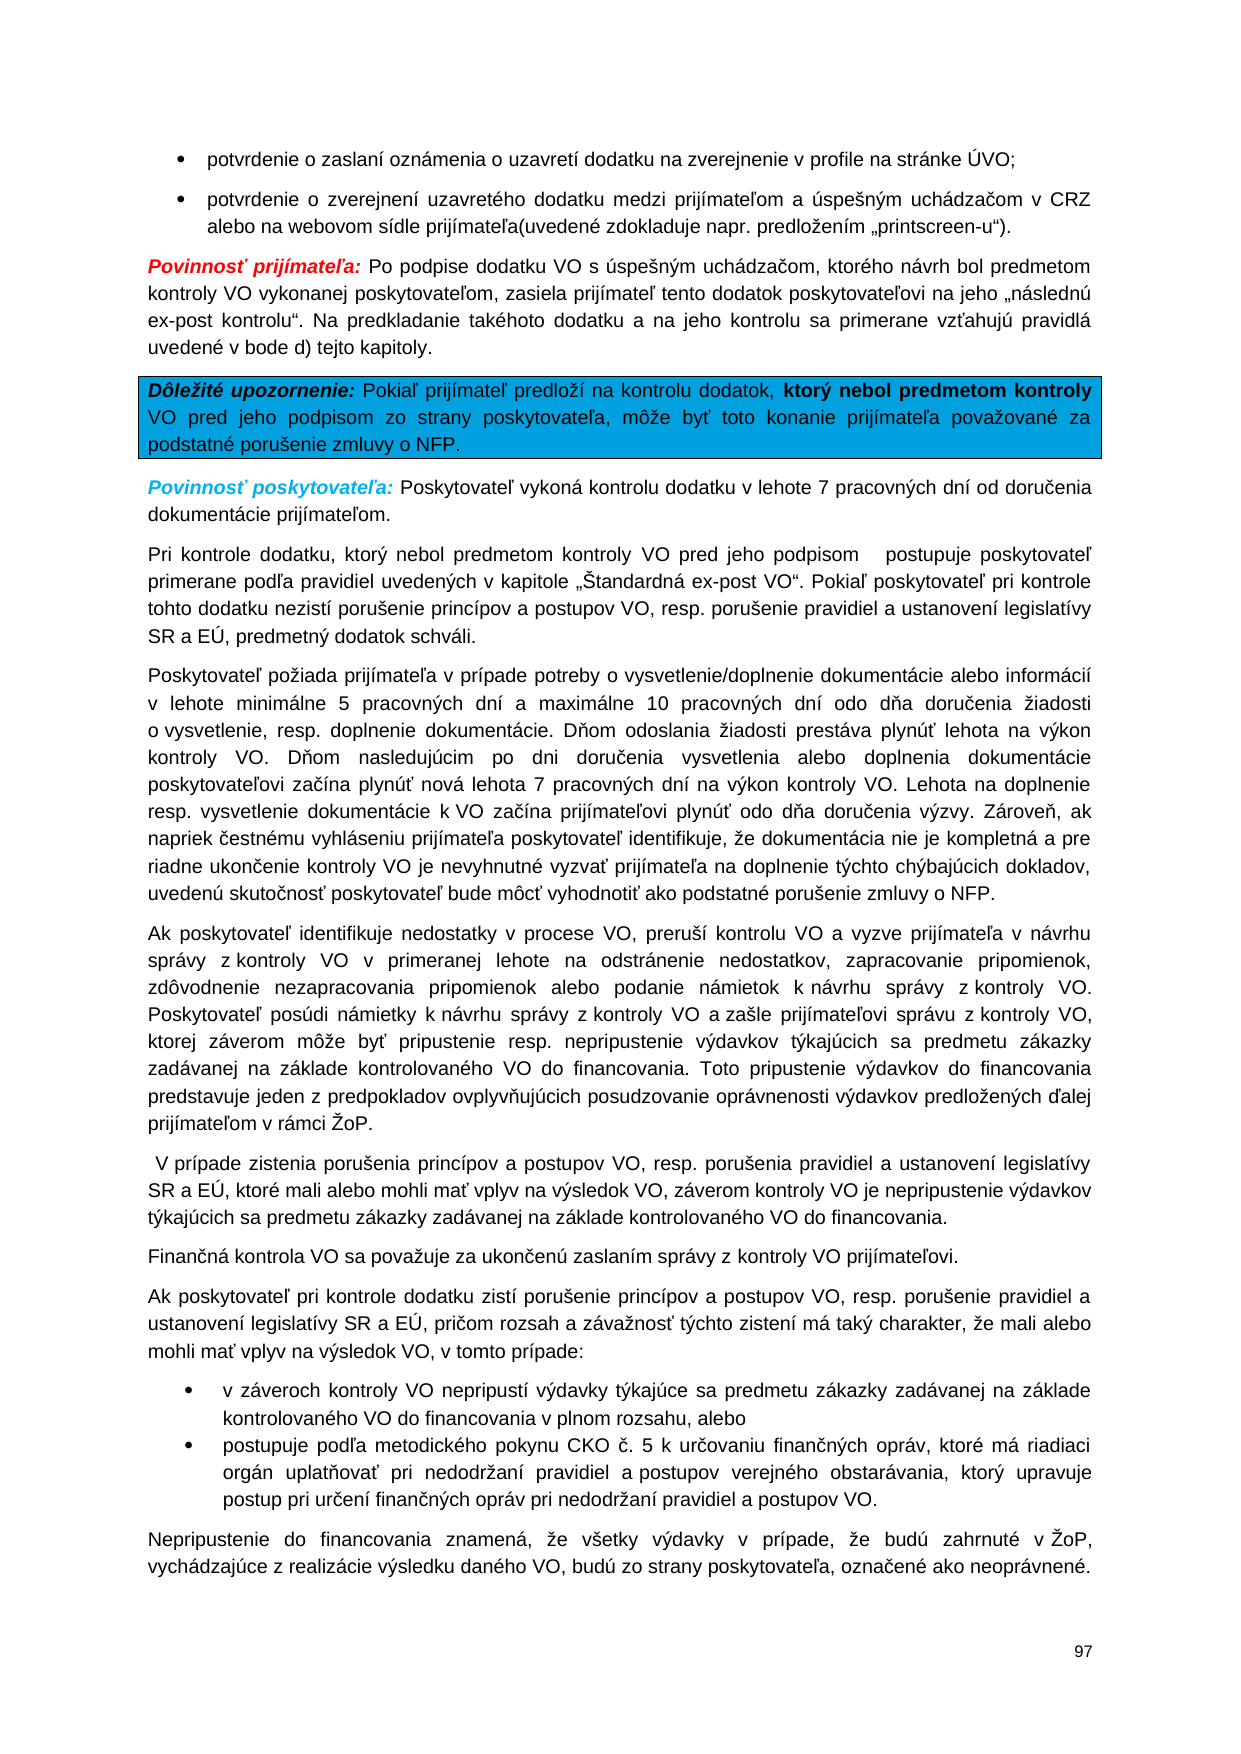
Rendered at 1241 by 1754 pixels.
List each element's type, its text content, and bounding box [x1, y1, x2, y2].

text Ak poskytovateľ pri kontrole dodatku zistí porušenie princípov a postupov VO, resp. porušenie pravidiel a ustanovení legislatívy SR a EÚ, pričom rozsah a závažnosť týchto zistení má taký charakter, že mali alebo mohli mať vplyv na výsledok VO, v tomto prípade: [148, 1285, 1092, 1362]
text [148, 1528, 1092, 1578]
text Ak poskytovateľ identifikuje nedostatky v procese VO, preruší kontrolu VO a vyzve prijímateľa v návrhu správy z kontroly VO v primeranej lehote na odstránenie nedostatkov, zapracovanie pripomienok, zdôvodnenie nezapracovania pripomienok alebo podanie námietok k návrhu správy z kontroly VO. Poskytovateľ posúdi námietky k návrhu správy z kontroly VO a zašle prijímateľovi správu z kontroly VO, ktorej záverom môže byť pripustenie resp. nepripustenie výdavkov týkajúcich sa predmetu zákazky zadávanej na základe kontrolovaného VO do financovania. Toto pripustenie výdavkov do financovania predstavuje jeden z predpokladov ovplyvňujúcich posudzovanie oprávnenosti výdavkov predložených ďalej prijímateľom v rámci ŽoP. [148, 921, 1092, 1134]
list postupuje podľa metodického pokynu CKO č. 5 k určovaniu finančných opráv, ktoré má riadiaci orgán uplatňovať pri nedodržaní pravidiel a postupov verejného obstarávania, ktorý upravuje postup pri určení finančných opráv pri nedodržaní pravidiel a postupov VO. [185, 1434, 1092, 1511]
text Finančná kontrola VO sa považuje za ukončenú zaslaním správy z kontroly VO prijímateľovi. [148, 1245, 1092, 1268]
list v záveroch kontroly VO nepripustí výdavky týkajúce sa predmetu zákazky zadávanej na základe kontrolovaného VO do financovania v plnom rozsahu, alebo [185, 1379, 1092, 1429]
text potvrdenie o zaslaní oznámenia o uzavretí dodatku na zverejnenie v profile na stránke ÚVO; [177, 148, 1092, 171]
text V prípade zistenia porušenia princípov a postupov VO, resp. porušenia pravidiel a ustanovení legislatívy SR a EÚ, ktoré mali alebo mohli mať vplyv na výsledok VO, záverom kontroly VO je nepripustenie výdavkov týkajúcich sa predmetu zákazky zadávanej na základe kontrolovaného VO do financovania. [148, 1151, 1092, 1228]
text Poskytovateľ požiada prijímateľa v prípade potreby o vysvetlenie/doplnenie dokumentácie alebo informácií v lehote minimálne 5 pracovných dní a maximálne 10 pracovných dní odo dňa doručenia žiadosti o vysvetlenie, resp. doplnenie dokumentácie. Dňom odoslania žiadosti prestáva plynúť lehota na výkon kontroly VO. Dňom nasledujúcim po dni doručenia vysvetlenia alebo doplnenia dokumentácie poskytovateľovi začína plynúť nová lehota 7 pracovných dní na výkon kontroly VO. Lehota na doplnenie resp. vysvetlenie dokumentácie k VO začína prijímateľovi plynúť odo dňa doručenia výzvy. Zároveň, ak napriek čestnému vyhláseniu prijímateľa poskytovateľ identifikuje, že dokumentácia nie je kompletná a pre riadne ukončenie kontroly VO je nevyhnutné vyzvať prijímateľa na doplnenie týchto chýbajúcich dokladov, uvedenú skutočnosť poskytovateľ bude môcť vyhodnotiť ako podstatné porušenie zmluvy o NFP. [148, 664, 1092, 904]
text Pri kontrole dodatku, ktorý nebol predmetom kontroly VO pred jeho podpisom postupuje poskytovateľ primerane podľa pravidiel uvedených v kapitole „Štandardná ex-post VO“. Pokiaľ poskytovateľ pri kontrole tohto dodatku nezistí porušenie princípov a postupov VO, resp. porušenie pravidiel a ustanovení legislatívy SR a EÚ, predmetný dodatok schváli. [148, 543, 1092, 647]
text Povinnosť prijímateľa: Po podpise dodatku VO s úspešným uchádzačom, ktorého návrh bol predmetom kontroly VO vykonanej poskytovateľom, zasiela prijímateľ tento dodatok poskytovateľovi na jeho „následnú ex-post kontrolu“. Na predkladanie takéhoto dodatku a na jeho kontrolu sa primerane vzťahujú pravidlá uvedené v bode d) tejto kapitoly. [148, 254, 1092, 359]
text potvrdenie o zverejnení uzavretého dodatku medzi prijímateľom a úspešným uchádzačom v CRZ alebo na webovom sídle prijímateľa(uvedené zdokladuje napr. predložením „printscreen-u“). [177, 187, 1092, 237]
text Dôležité upozornenie: Pokiaľ prijímateľ predloží na kontrolu dodatok, ktorý nebol predmetom kontroly VO pred jeho podpisom zo strany poskytovateľa, môže byť toto konanie prijímateľa považované za podstatné porušenie zmluvy o NFP. [139, 377, 1101, 458]
text Povinnosť poskytovateľa: Poskytovateľ vykoná kontrolu dodatku v lehote 7 pracovných dní od doručenia dokumentácie prijímateľom. [148, 476, 1092, 526]
